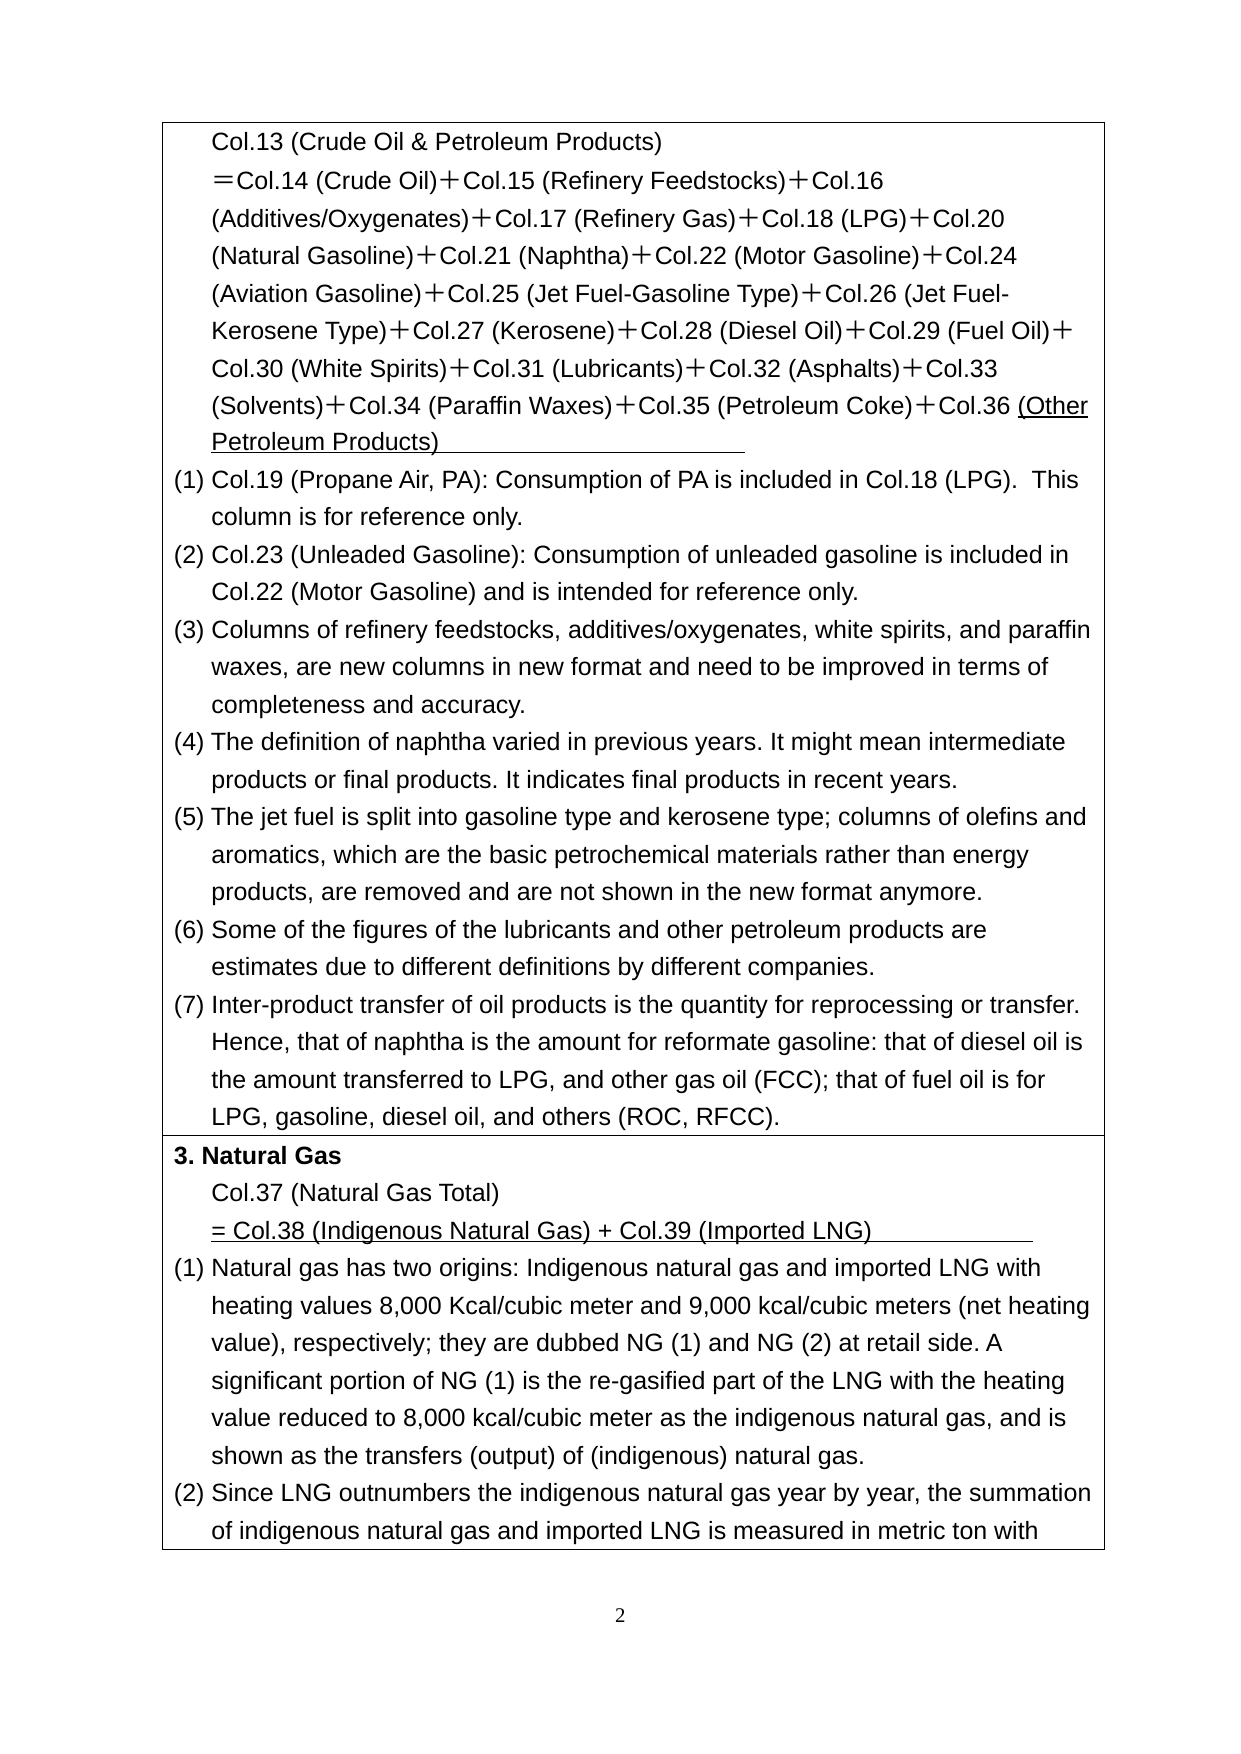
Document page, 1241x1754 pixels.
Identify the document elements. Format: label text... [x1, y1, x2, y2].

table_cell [163, 1249, 1104, 1549]
table_cell (1) Col.19 (Propane Air, PA): Consumption of PA is included in Col.18 (LPG). This column is for reference only. (2) Col.23 (Unleaded Gasoline): Consumption of unleaded gasoline is included in Col.22 (Motor Gasoline) and is intended for reference only. (3) Columns of refinery feedstocks, additives/oxygenates, white spirits, and paraffin waxes, are new columns in new format and need to be improved in terms of completeness and accuracy. (4) The definition of naphtha varied in previous years. It might mean intermediate products or final products. It indicates final products in recent years. (5) The jet fuel is split into gasoline type and kerosene type; columns of olefins and aromatics, which are the basic petrochemical materials rather than energy products, are removed and are not shown in the new format anymore. (6) Some of the figures of the lubricants and other petroleum products are estimates due to different definitions by different companies. (7) Inter-product transfer of oil products is the quantity for reprocessing or transfer. Hence, that of naphtha is the amount for reformate gasoline: that of diesel oil is the amount transferred to LPG, and other gas oil (FCC); that of fuel oil is for LPG, gasoline, diesel oil, and others (ROC, RFCC). [163, 460, 1104, 1135]
table_cell 3. Natural Gas Col.37 (Natural Gas Total) = Col.38 (Indigenous Natural Gas) + Col.39 (Imported LNG) [163, 1136, 1104, 1249]
table_cell ＝Col.14 (Crude Oil)＋Col.15 (Refinery Feedstocks)＋Col.16 (Additives/Oxygenates)＋Col.17 (Refinery Gas)＋Col.18 (LPG)＋Col.20 (Natural Gasoline)＋Col.21 (Naphtha)＋Col.22 (Motor Gasoline)＋Col.24 (Aviation Gasoline)＋Col.25 (Jet Fuel-Gasoline Type)＋Col.26 (Jet Fuel-Kerosene Type)＋Col.27 (Kerosene)＋Col.28 (Diesel Oil)＋Col.29 (Fuel Oil)＋Col.30 (White Spirits)＋Col.31 (Lubricants)＋Col.32 (Asphalts)＋Col.33 (Solvents)＋Col.34 (Paraffin Waxes)＋Col.35 (Petroleum Coke)＋Col.36 (Other Petroleum Products) [163, 160, 1104, 460]
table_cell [163, 123, 1104, 160]
